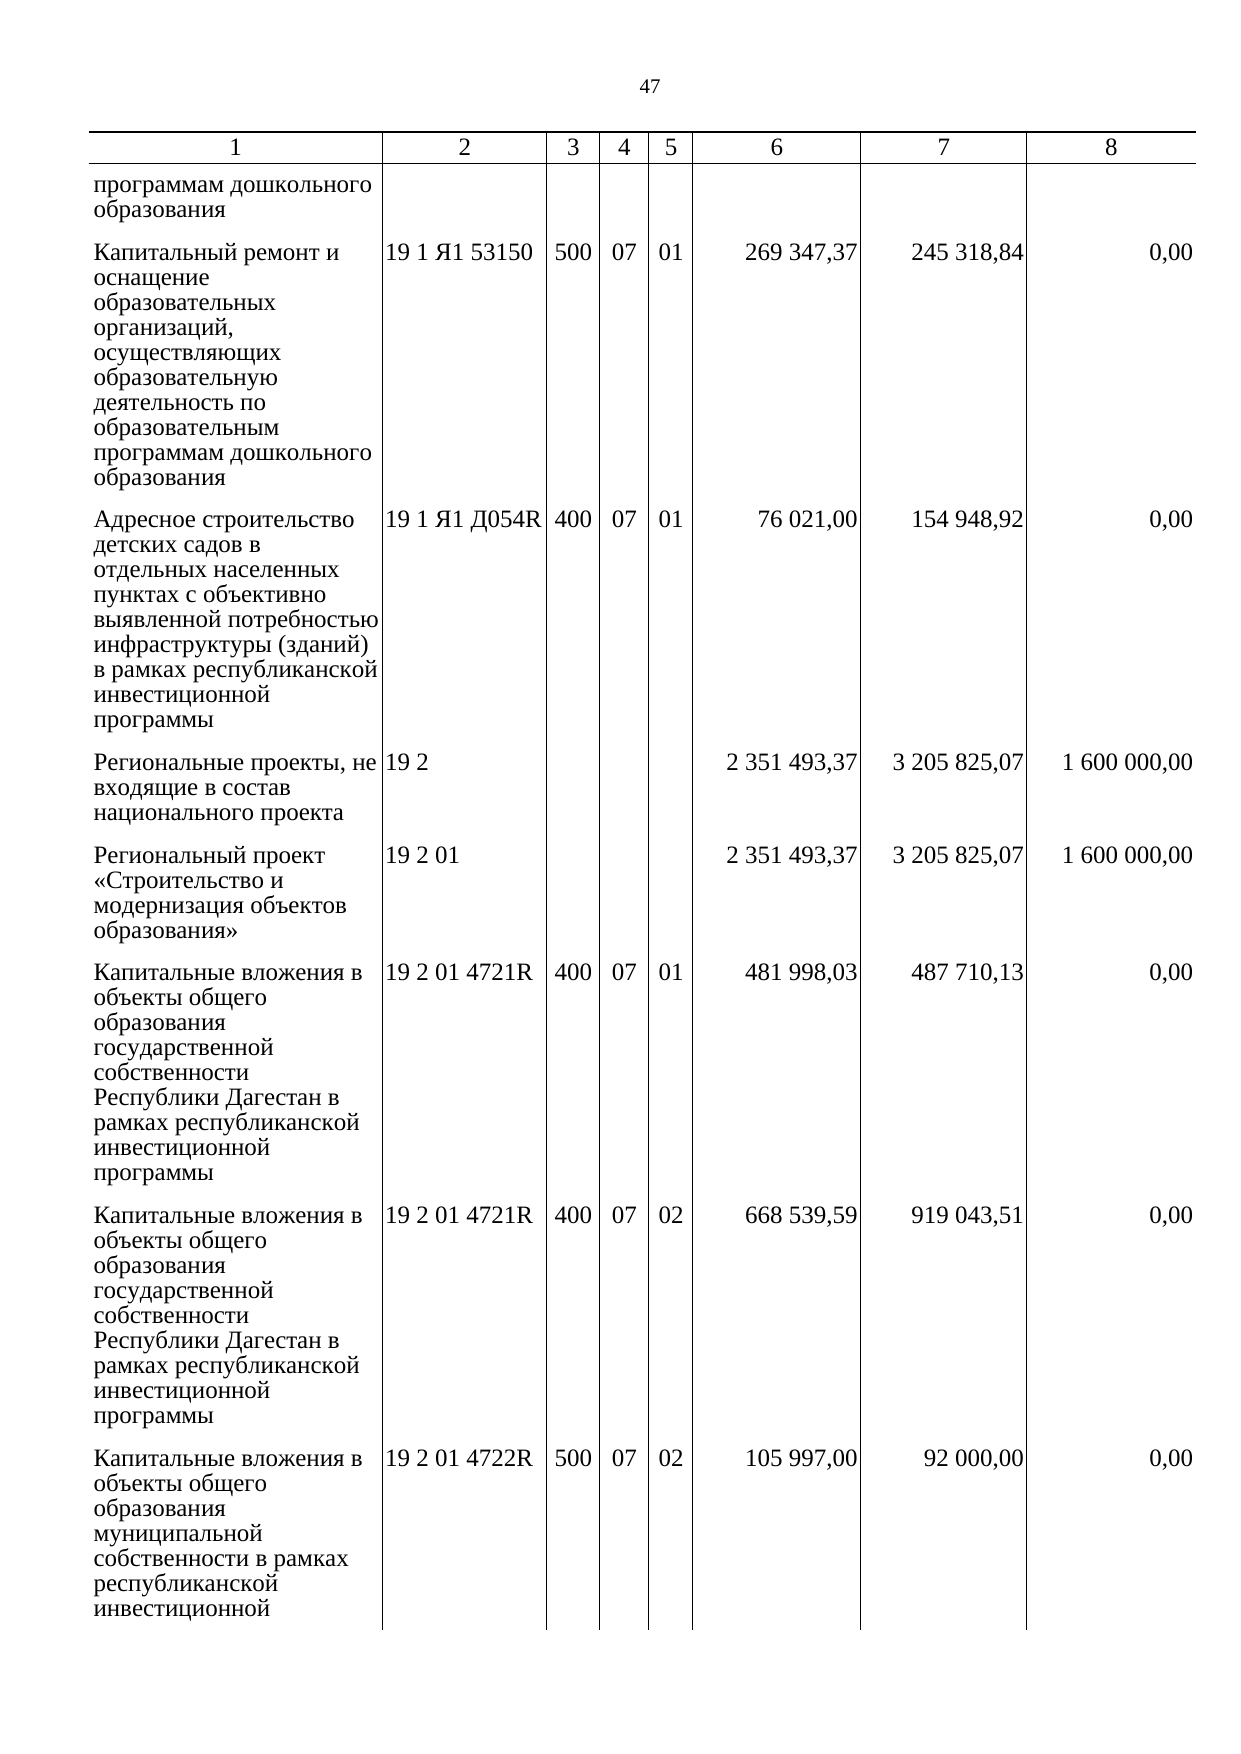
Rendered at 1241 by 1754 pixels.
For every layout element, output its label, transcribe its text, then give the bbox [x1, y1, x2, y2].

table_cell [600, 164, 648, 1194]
table_header 6 [693, 133, 860, 163]
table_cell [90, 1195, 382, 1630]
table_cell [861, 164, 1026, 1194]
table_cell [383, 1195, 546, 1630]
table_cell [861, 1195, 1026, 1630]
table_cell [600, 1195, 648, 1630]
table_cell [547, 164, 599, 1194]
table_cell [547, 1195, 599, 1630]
table_header 1 [89, 133, 382, 163]
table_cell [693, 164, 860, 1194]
table_header 8 [1027, 133, 1196, 163]
table_header 4 [600, 133, 648, 163]
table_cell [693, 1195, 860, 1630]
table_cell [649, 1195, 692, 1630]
table_header 7 [861, 133, 1026, 163]
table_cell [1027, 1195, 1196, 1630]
table_header 5 [649, 133, 692, 163]
table_header 2 [383, 133, 546, 163]
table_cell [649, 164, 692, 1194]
table_header 3 [547, 133, 599, 163]
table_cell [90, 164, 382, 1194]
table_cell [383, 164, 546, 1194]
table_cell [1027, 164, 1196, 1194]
